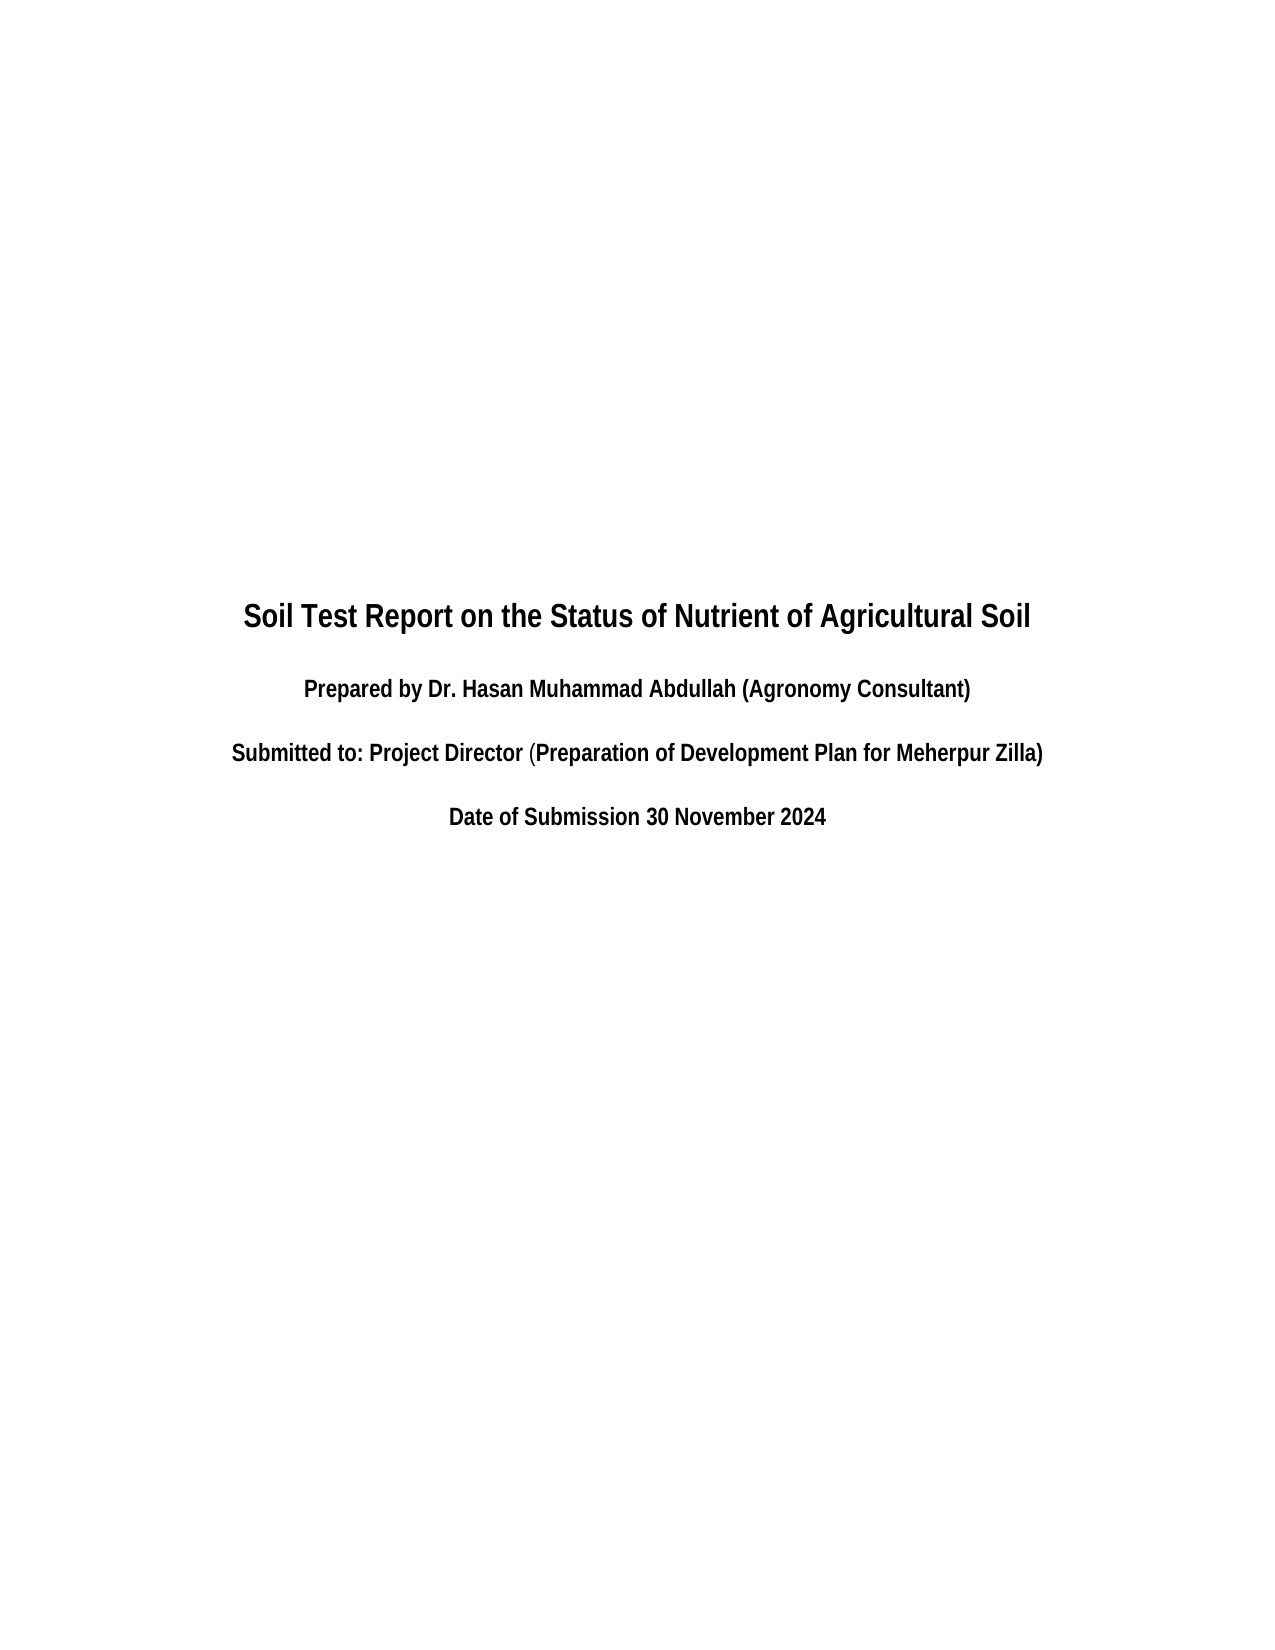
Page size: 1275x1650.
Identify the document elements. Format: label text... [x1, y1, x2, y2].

text Date of Submission 30 November 2024 [150, 802, 1125, 831]
text Prepared by Dr. Hasan Muhammad Abdullah (Agronomy Consultant) [150, 674, 1125, 703]
text Soil Test Report on the Status of Nutrient of Agricultural Soil [150, 596, 1125, 634]
text Submitted to: Project Director (Preparation of Development Plan for Meherpur Zilla) [150, 738, 1125, 767]
